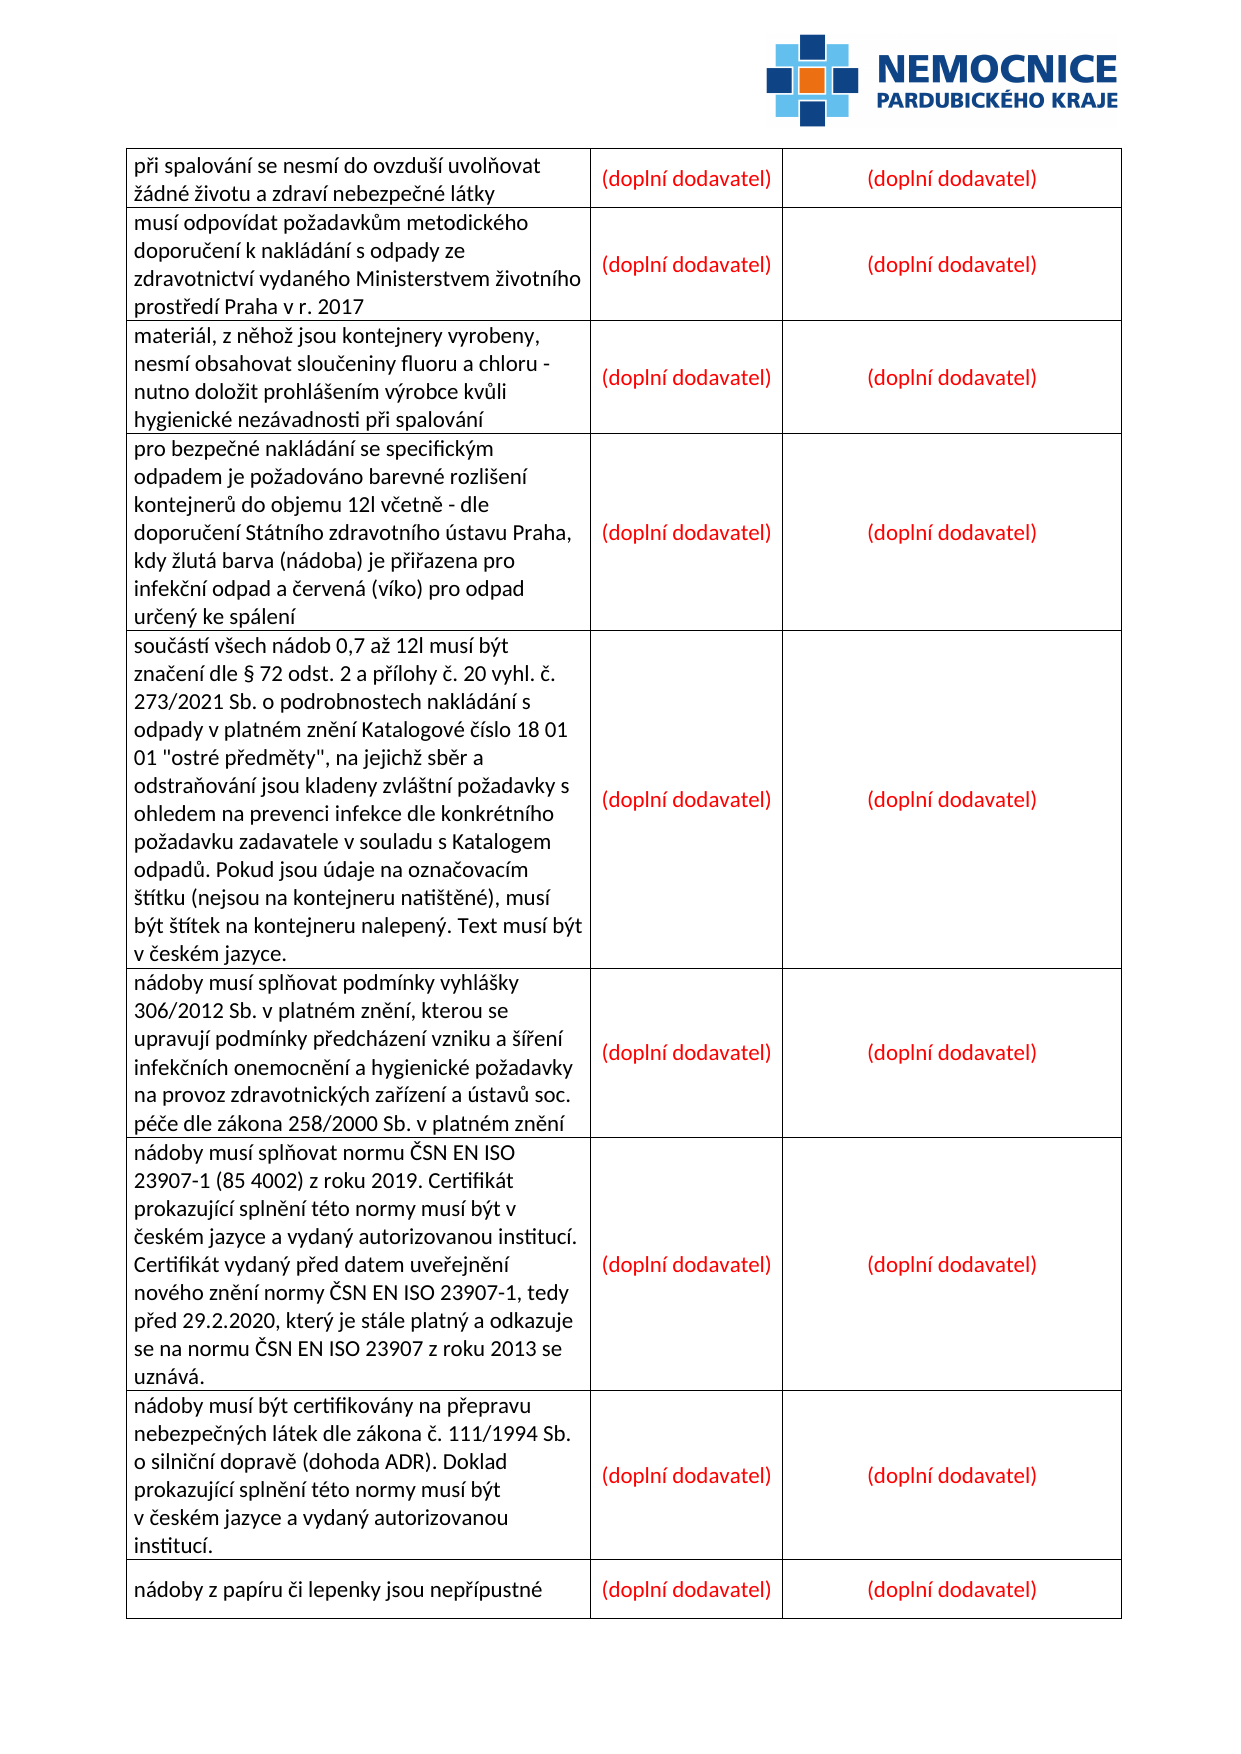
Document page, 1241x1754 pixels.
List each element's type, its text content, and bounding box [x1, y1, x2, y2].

table_cell (doplní dodavatel) [591, 1138, 782, 1390]
table_cell (doplní dodavatel) [783, 208, 1121, 320]
table_cell (doplní dodavatel) [783, 321, 1121, 433]
table_cell (doplní dodavatel) [783, 1391, 1121, 1559]
table_cell musí odpovídat požadavkům metodického doporučení k nakládání s odpady ze zdravotnictví vydaného Ministerstvem životního prostředí Praha v r. 2017 [127, 208, 590, 320]
table_cell (doplní dodavatel) [783, 149, 1121, 207]
table_cell nádoby musí být certifikovány na přepravu nebezpečných látek dle zákona č. 111/1994 Sb. o silniční dopravě (dohoda ADR). Doklad prokazující splnění této normy musí být v českém jazyce a vydaný autorizovanou institucí. [127, 1391, 590, 1559]
table_cell pro bezpečné nakládání se specifickým odpadem je požadováno barevné rozlišení kontejnerů do objemu 12l včetně - dle doporučení Státního zdravotního ústavu Praha, kdy žlutá barva (nádoba) je přiřazena pro infekční odpad a červená (víko) pro odpad určený ke spálení [127, 434, 590, 630]
table_cell při spalování se nesmí do ovzduší uvolňovat žádné životu a zdraví nebezpečné látky [127, 149, 590, 207]
table_cell (doplní dodavatel) [783, 1138, 1121, 1390]
table_cell (doplní dodavatel) [591, 434, 782, 630]
table_cell (doplní dodavatel) [783, 434, 1121, 630]
table_cell (doplní dodavatel) [591, 208, 782, 320]
table_cell nádoby musí splňovat podmínky vyhlášky 306/2012 Sb. v platném znění, kterou se upravují podmínky předcházení vzniku a šíření infekčních onemocnění a hygienické požadavky na provoz zdravotnických zařízení a ústavů soc. péče dle zákona 258/2000 Sb. v platném znění [127, 969, 590, 1137]
table_cell (doplní dodavatel) [591, 149, 782, 207]
table_cell nádoby z papíru či lepenky jsou nepřípustné [127, 1560, 590, 1618]
table_cell (doplní dodavatel) [591, 1560, 782, 1618]
table_cell (doplní dodavatel) [591, 969, 782, 1137]
table_cell (doplní dodavatel) [591, 1391, 782, 1559]
table_cell (doplní dodavatel) [591, 321, 782, 433]
table_cell nádoby musí splňovat normu ČSN EN ISO 23907-1 (85 4002) z roku 2019. Certifikát prokazující splnění této normy musí být v českém jazyce a vydaný autorizovanou institucí. Certifikát vydaný před datem uveřejnění nového znění normy ČSN EN ISO 23907-1, tedy před 29.2.2020, který je stále platný a odkazuje se na normu ČSN EN ISO 23907 z roku 2013 se uznává. [127, 1138, 590, 1390]
table_cell (doplní dodavatel) [783, 969, 1121, 1137]
table_cell součástí všech nádob 0,7 až 12l musí být značení dle § 72 odst. 2 a přílohy č. 20 vyhl. č. 273/2021 Sb. o podrobnostech nakládání s odpady v platném znění Katalogové číslo 18 01 01 "ostré předměty", na jejichž sběr a odstraňování jsou kladeny zvláštní požadavky s ohledem na prevenci infekce dle konkrétního požadavku zadavatele v souladu s Katalogem odpadů. Pokud jsou údaje na označovacím štítku (nejsou na kontejneru natištěné), musí být štítek na kontejneru nalepený. Text musí být v českém jazyce. [127, 631, 590, 967]
picture [765, 33, 1118, 128]
table_cell (doplní dodavatel) [783, 631, 1121, 967]
table_cell (doplní dodavatel) [783, 1560, 1121, 1618]
table_cell (doplní dodavatel) [591, 631, 782, 967]
table_cell materiál, z něhož jsou kontejnery vyrobeny, nesmí obsahovat sloučeniny fluoru a chloru - nutno doložit prohlášením výrobce kvůli hygienické nezávadnosti při spalování [127, 321, 590, 433]
